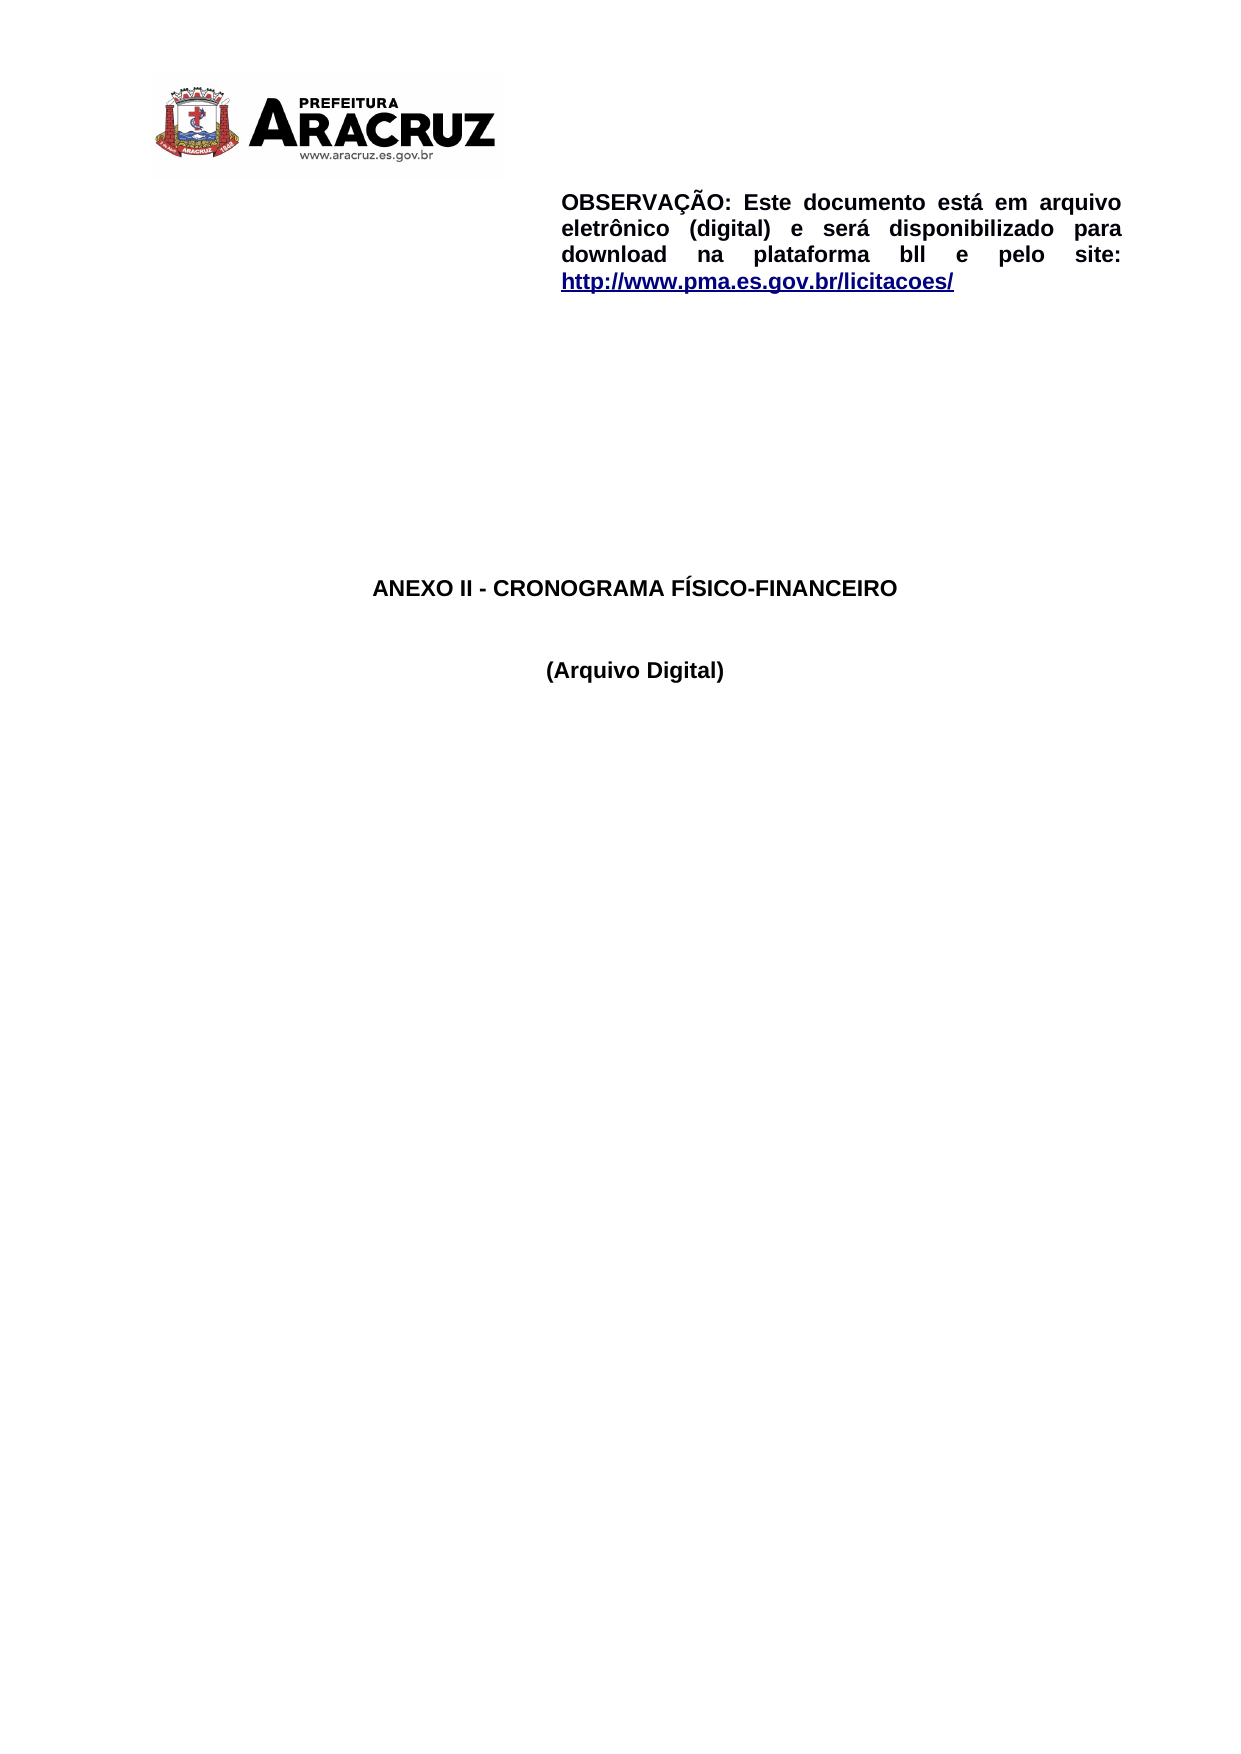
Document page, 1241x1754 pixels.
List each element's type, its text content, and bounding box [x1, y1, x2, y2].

text ANEXO II - CRONOGRAMA FÍSICO-FINANCEIRO [148, 575, 1122, 602]
text OBSERVAÇÃO: Este documento está em arquivo eletrônico (digital) e será disponibilizado para download na plataforma bll e pelo site: http://www.pma.es.gov.br/licitacoes/ [561, 188, 1122, 294]
picture [151, 73, 504, 180]
text (Arquivo Digital) [148, 657, 1122, 683]
